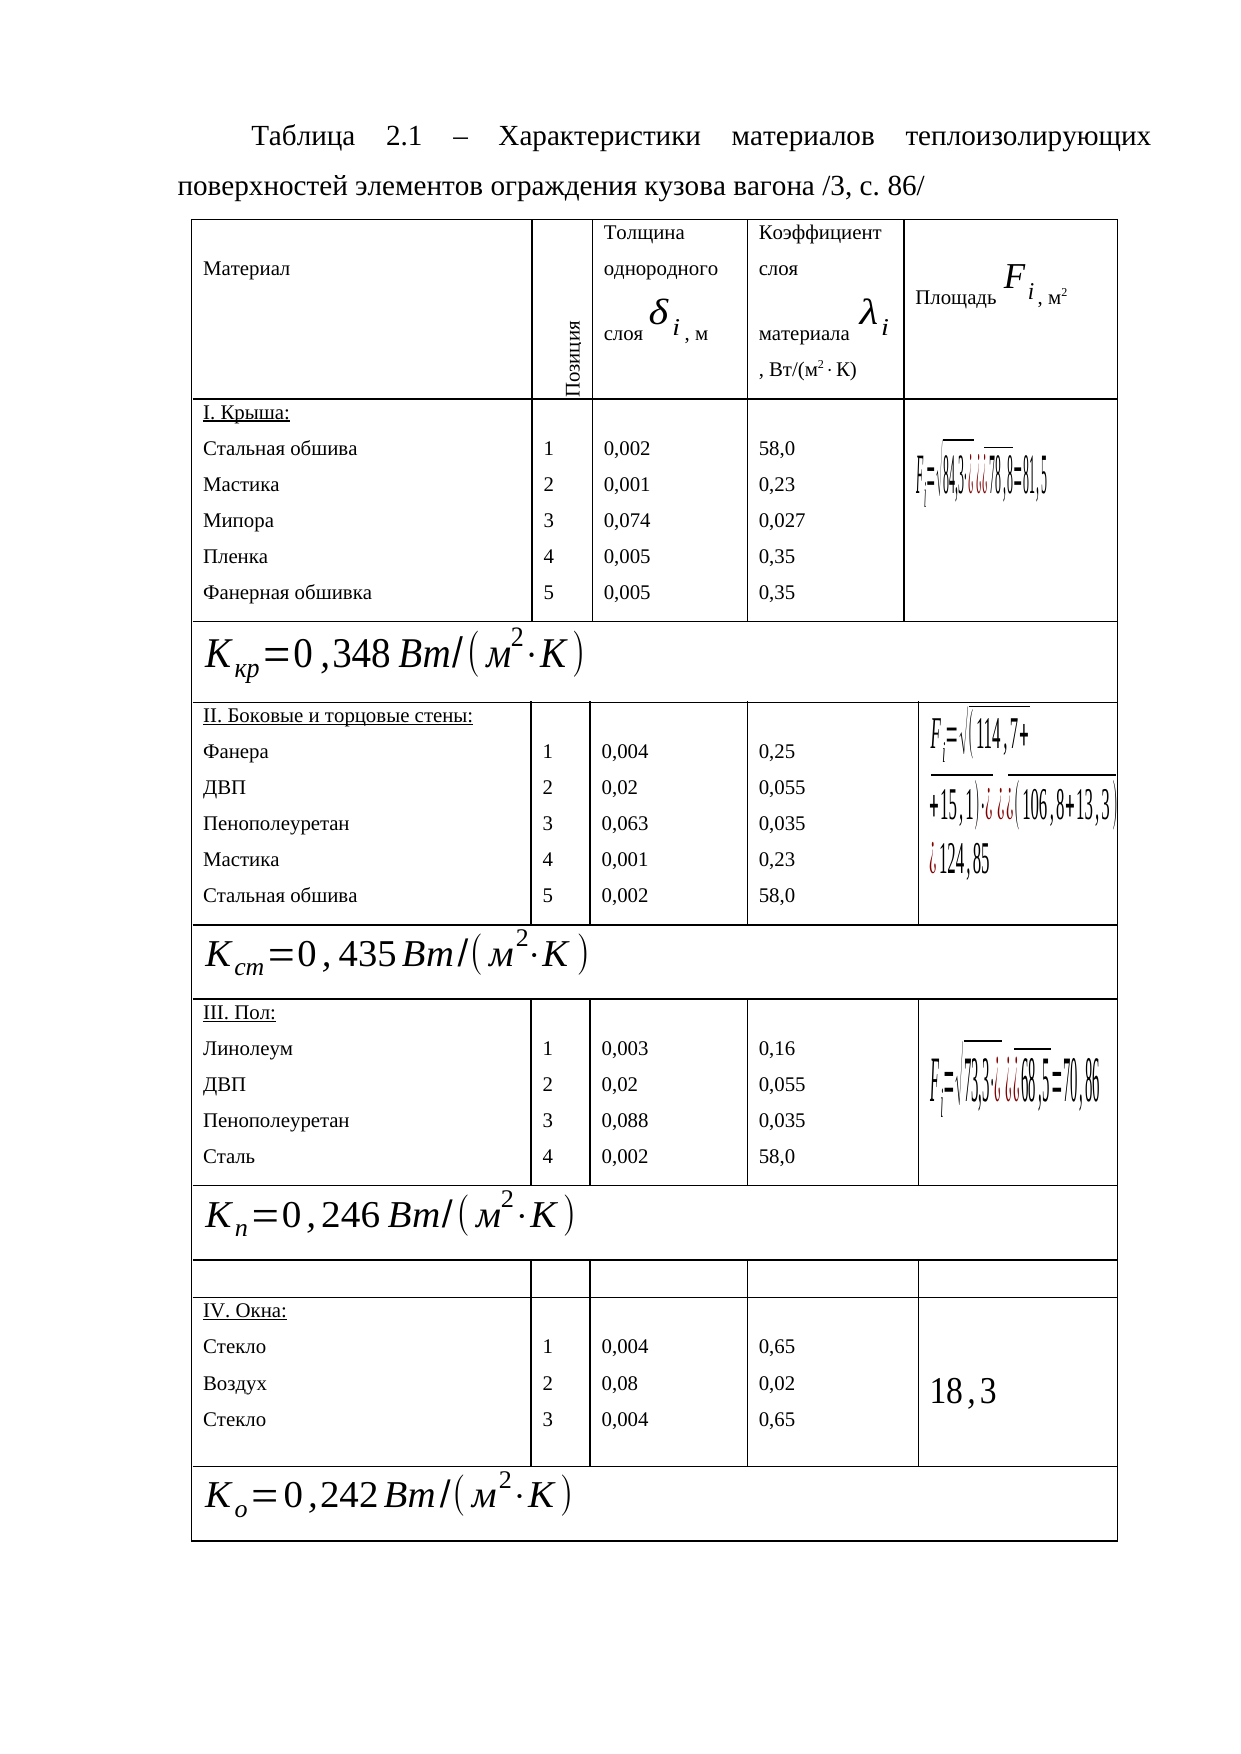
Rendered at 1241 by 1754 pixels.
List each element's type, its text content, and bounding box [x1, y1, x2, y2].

table_cell 0,65 0,02 0,65 [748, 1298, 918, 1466]
table_header Материал [192, 220, 531, 398]
table_cell [905, 400, 1117, 621]
table_cell 1 2 3 [532, 1298, 589, 1466]
table_cell 0,002 0,001 0,074 0,005 0,005 [593, 400, 747, 621]
table_cell [192, 622, 1117, 701]
table_cell [919, 1261, 1117, 1297]
table_cell 0,16 0,055 0,035 58,0 [748, 1000, 918, 1185]
table_cell 58,0 0,23 0,027 0,35 0,35 [748, 400, 903, 621]
table_cell I. Крыша: Стальная обшива Мастика Мипора Пленка Фанерная обшивка [192, 399, 531, 621]
table_cell [591, 1261, 747, 1297]
table_cell [748, 1261, 918, 1297]
table_cell III. Пол: Линолеум ДВП Пенополеуретан Сталь [192, 999, 530, 1185]
table_cell IV. Окна: Стекло Воздух Стекло [192, 1298, 530, 1466]
table_cell [192, 1186, 1117, 1259]
table_cell 0,004 0,08 0,004 [591, 1298, 747, 1466]
table_cell [192, 1467, 1117, 1540]
table_cell 1 2 3 4 [532, 1000, 589, 1185]
table_cell II. Боковые и торцовые стены: Фанера ДВП Пенополеуретан Мастика Стальная обшива [192, 703, 530, 924]
table_cell 0,003 0,02 0,088 0,002 [591, 1000, 747, 1185]
table_cell [919, 1298, 1117, 1466]
table_cell [532, 1261, 589, 1297]
table_cell [192, 925, 1117, 998]
table_header Позиция [533, 220, 592, 398]
table_cell [919, 1000, 1117, 1185]
table_cell 0,004 0,02 0,063 0,001 0,002 [591, 703, 747, 924]
table_cell [919, 703, 1117, 924]
text Таблица 2.1 – Характеристики материалов теплоизолирующих поверхностей элементов ограждения кузова вагона /3, с. 86/ [177, 118, 1152, 202]
table_cell 1 2 3 4 5 [533, 400, 592, 621]
table_cell 1 2 3 4 5 [532, 703, 589, 924]
table_cell [192, 1260, 530, 1297]
table_header Толщина однородного слоя , м [593, 220, 747, 398]
table_header Коэффициент слоя материала , Вт/(м2К) [748, 220, 903, 398]
table_cell 0,25 0,055 0,035 0,23 58,0 [748, 703, 918, 924]
table_header Площадь , м2 [905, 220, 1117, 398]
